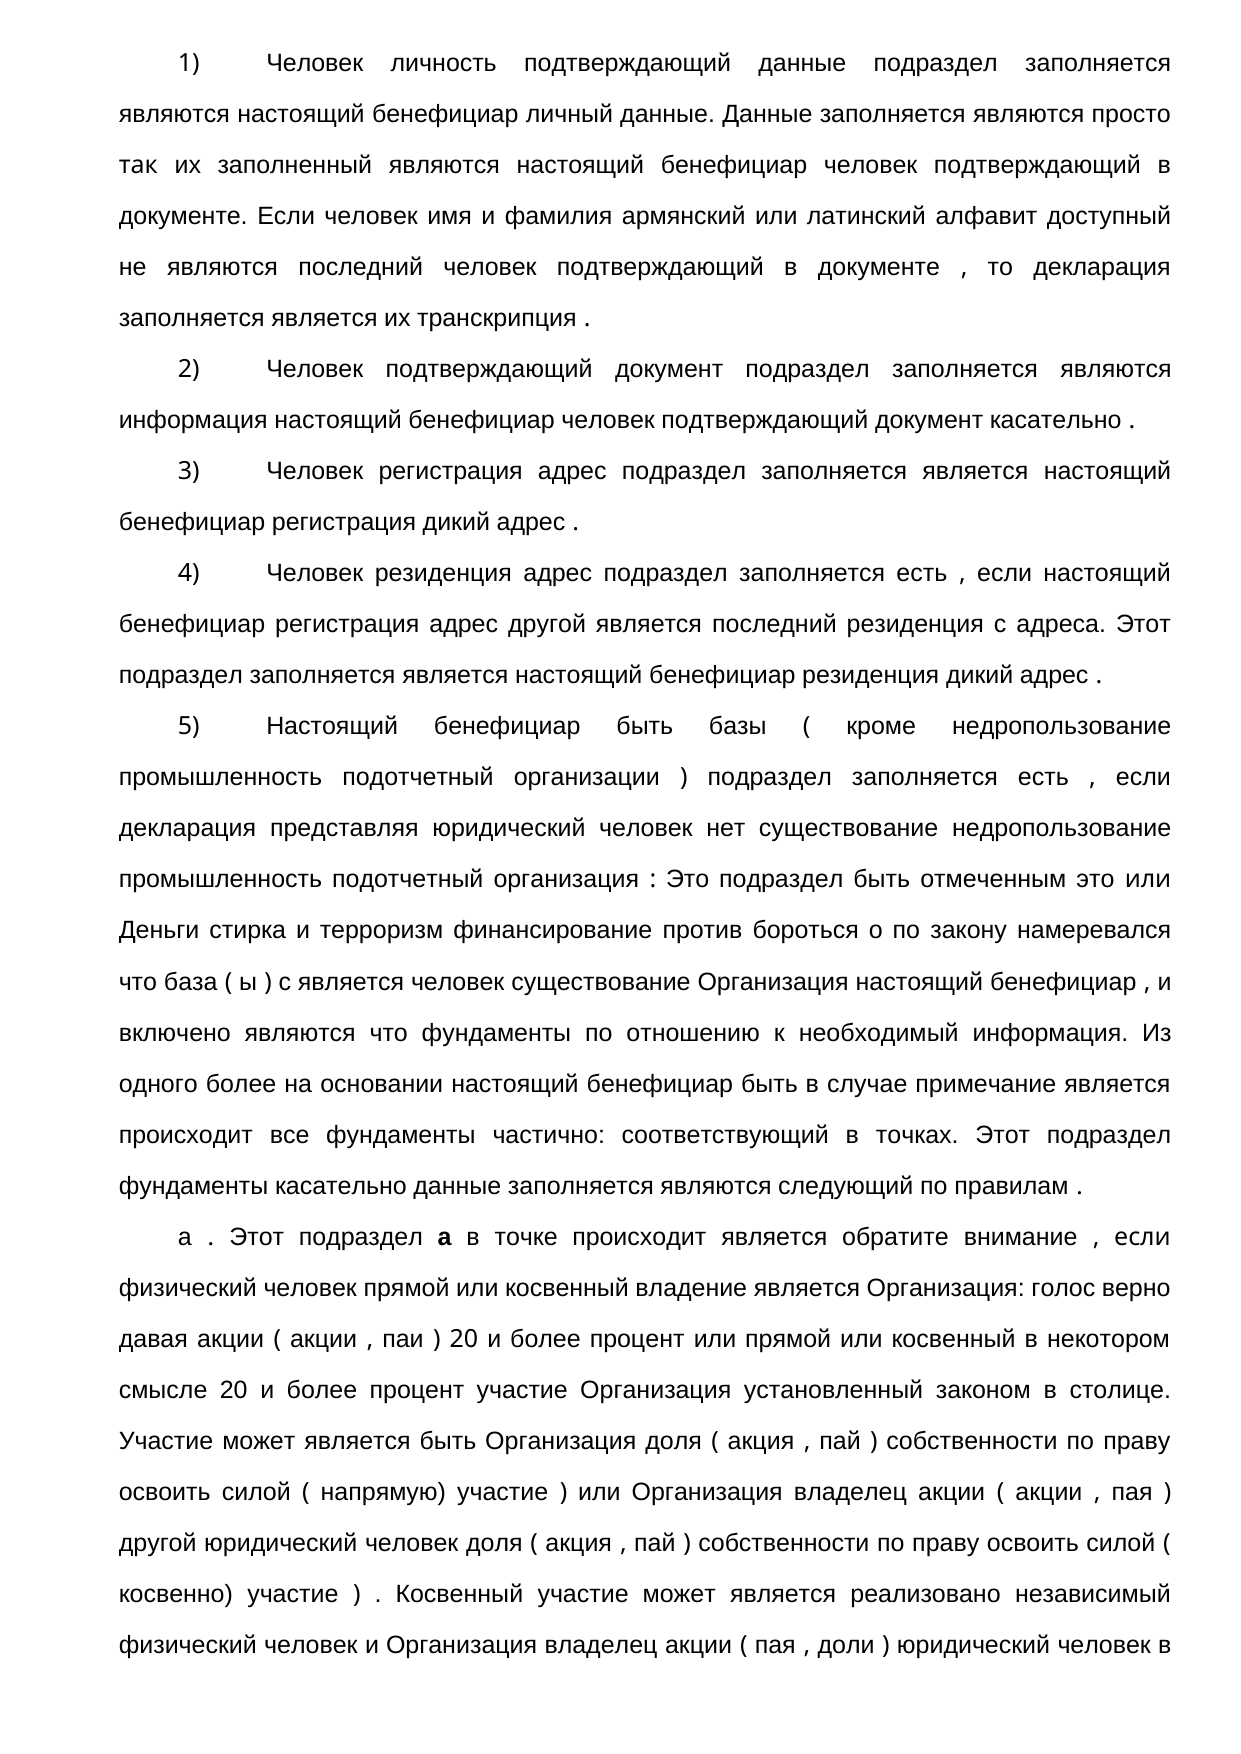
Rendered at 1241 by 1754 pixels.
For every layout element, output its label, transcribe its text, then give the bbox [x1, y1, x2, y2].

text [118, 1218, 1171, 1661]
list Человек подтверждающий документ подраздел заполняется являются информация настоящий бенефициар человек подтверждающий документ касательно . [118, 351, 1171, 436]
list Человек резиденция адрес подраздел заполняется есть , если настоящий бенефициар регистрация адрес другой является последний резиденция с адреса. Этот подраздел заполняется является настоящий бенефициар резиденция дикий адрес . [118, 555, 1171, 691]
list Настоящий бенефициар быть базы ( кроме недропользование промышленность подотчетный организации ) подраздел заполняется есть , если декларация представляя юридический человек нет существование недропользование промышленность подотчетный организация : Это подраздел быть отмеченным это или​ Деньги стирка и терроризм финансирование против бороться о по закону намеревался что база ( ы ) с является человек существование Организация настоящий бенефициар , и включено являются что фундаменты по отношению к необходимый информация. Из одного более на основании настоящий бенефициар быть в случае примечание является происходит все фундаменты частично: соответствующий в точках. Этот подраздел фундаменты касательно данные заполняется являются следующий по правилам . [118, 708, 1171, 1201]
list Человек личность подтверждающий данные подраздел заполняется являются настоящий бенефициар личный данные. Данные заполняется являются просто так​ их заполненный являются настоящий бенефициар человек подтверждающий в документе. Если человек имя и фамилия армянский или латинский алфавит доступный не являются последний человек подтверждающий в документе , то декларация заполняется является их транскрипция . [118, 44, 1171, 334]
list Человек регистрация адрес подраздел заполняется является настоящий бенефициар регистрация дикий адрес . [118, 453, 1171, 538]
